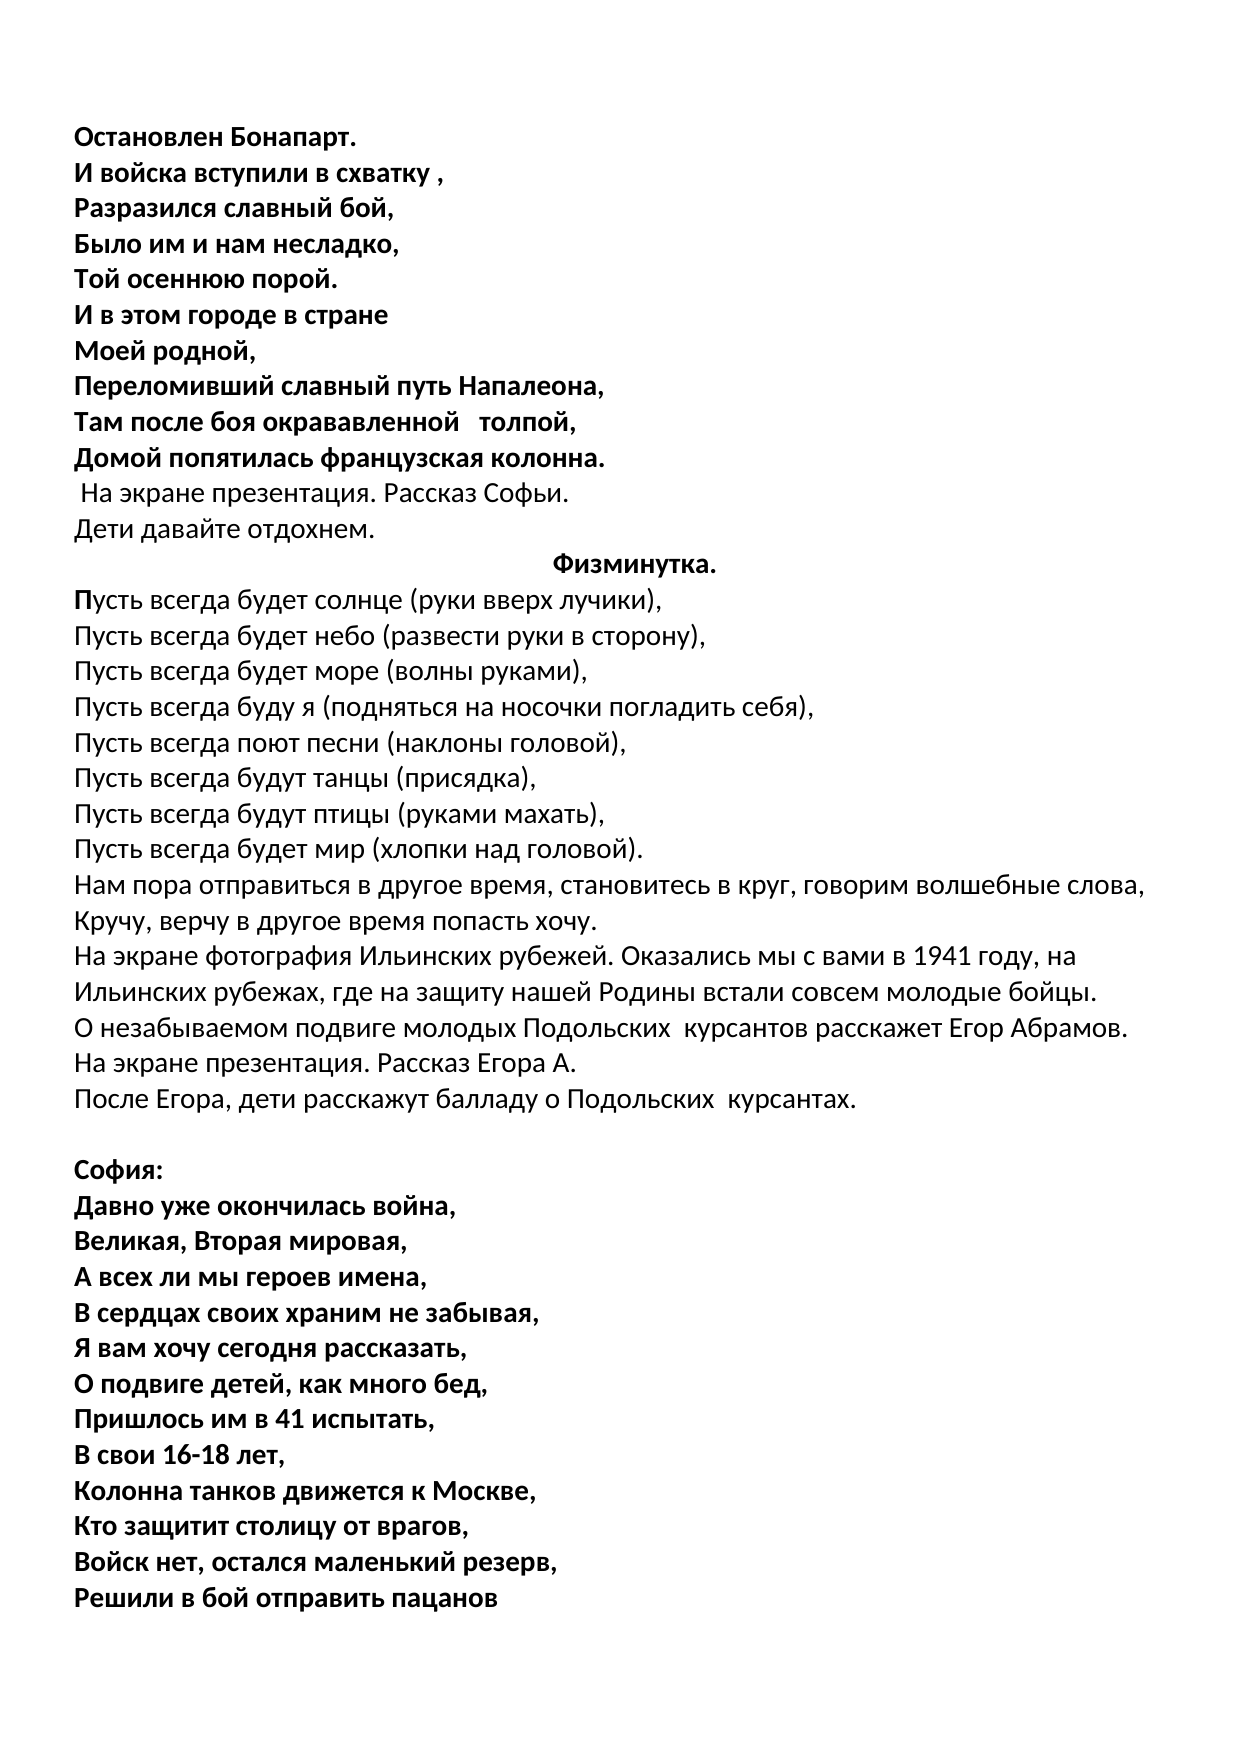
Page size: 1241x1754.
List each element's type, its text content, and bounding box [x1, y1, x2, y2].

text Решили в бой отправить пацанов [74, 1579, 1196, 1614]
text Я вам хочу сегодня рассказать, [74, 1329, 1196, 1365]
text Пусть всегда будет солнце (руки вверх лучики), [74, 581, 1196, 617]
text Пусть всегда буду я (подняться на носочки погладить себя), [74, 688, 1196, 724]
text Пусть всегда будет небо (развести руки в сторону), [74, 617, 1196, 652]
text Войск нет, остался маленький резерв, [74, 1543, 1196, 1579]
text В сердцах своих храним не забывая, [74, 1294, 1196, 1329]
text Колонна танков движется к Москве, [74, 1472, 1196, 1507]
text Физминутка. [74, 546, 1196, 581]
text Разразился славный бой, [74, 189, 1196, 225]
text И войска вступили в схватку , [74, 154, 1196, 189]
text И в этом городе в стране [74, 296, 1196, 332]
text Нам пора отправиться в другое время, становитесь в круг, говорим волшебные слова, [74, 866, 1196, 902]
text А всех ли мы героев имена, [74, 1258, 1196, 1294]
text Пусть всегда будет море (волны руками), [74, 652, 1196, 688]
text На экране презентация. Рассказ Егора А. [74, 1044, 1196, 1080]
text Той осеннюю порой. [74, 261, 1196, 296]
text Остановлен Бонапарт. [74, 118, 1196, 154]
text Было им и нам несладко, [74, 225, 1196, 261]
text Пусть всегда будут птицы (руками махать), [74, 795, 1196, 831]
text В свои 16-18 лет, [74, 1436, 1196, 1472]
text Там после боя окрававленной толпой, [74, 403, 1196, 439]
text На экране презентация. Рассказ Софьи. [74, 474, 1196, 510]
text Давно уже окончилась война, [74, 1187, 1196, 1222]
text Кто защитит столицу от врагов, [74, 1507, 1196, 1543]
text После Егора, дети расскажут балладу о Подольских курсантах. [74, 1080, 1196, 1116]
text О подвиге детей, как много бед, [74, 1365, 1196, 1401]
text На экране фотография Ильинских рубежей. Оказались мы с вами в 1941 году, на Ильинских рубежах, где на защиту нашей Родины встали совсем молодые бойцы. [74, 937, 1196, 1009]
text Пришлось им в 41 испытать, [74, 1401, 1196, 1436]
text Домой попятилась французская колонна. [74, 439, 1196, 474]
text О незабываемом подвиге молодых Подольских курсантов расскажет Егор Абрамов. [74, 1009, 1196, 1044]
text Переломивший славный путь Напалеона, [74, 367, 1196, 403]
text Пусть всегда будут танцы (присядка), [74, 759, 1196, 795]
text София: [74, 1151, 1196, 1187]
text Моей родной, [74, 332, 1196, 367]
text Пусть всегда поют песни (наклоны головой), [74, 724, 1196, 759]
text Кручу, верчу в другое время попасть хочу. [74, 902, 1196, 937]
text Великая, Вторая мировая, [74, 1222, 1196, 1258]
text Дети давайте отдохнем. [74, 510, 1196, 546]
text Пусть всегда будет мир (хлопки над головой). [74, 831, 1196, 866]
